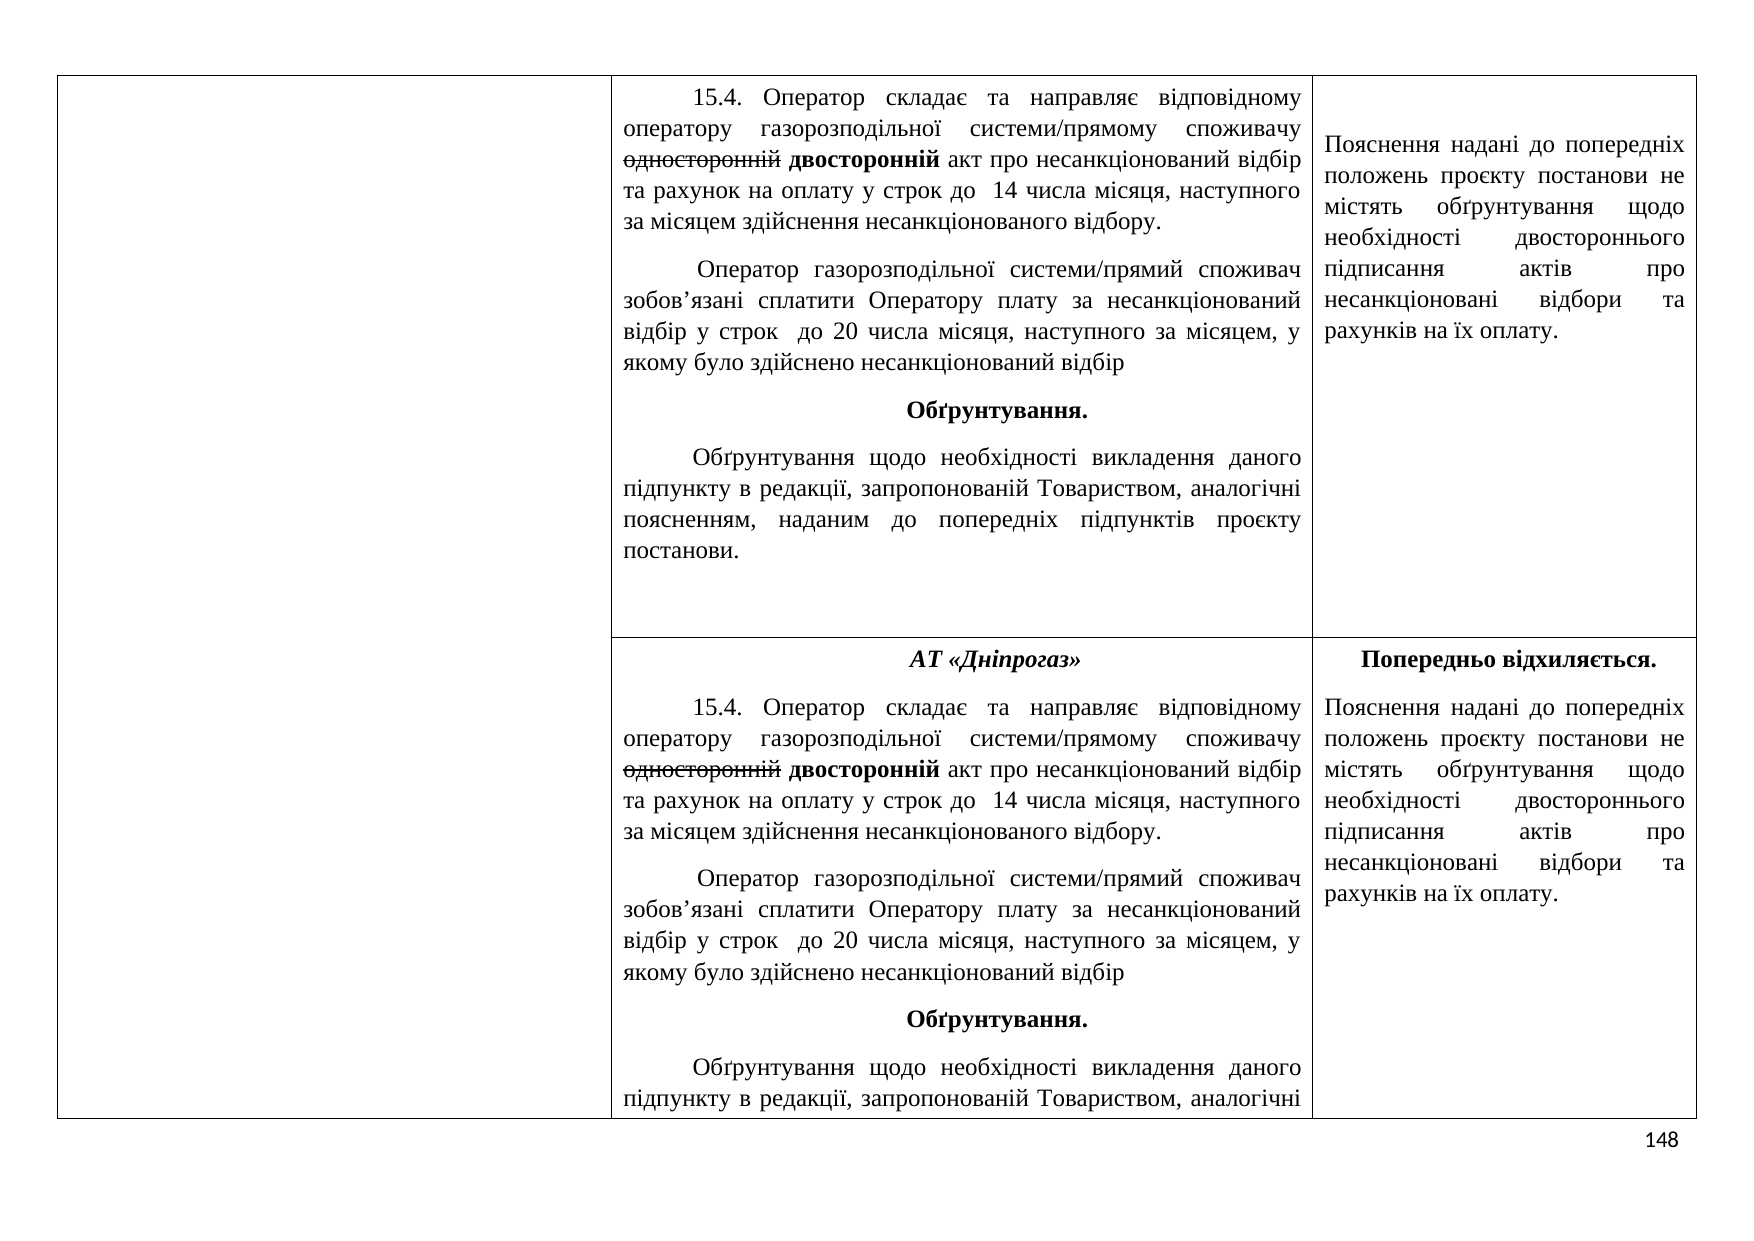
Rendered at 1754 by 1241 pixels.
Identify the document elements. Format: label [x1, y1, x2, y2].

table_cell [1313, 76, 1696, 637]
table_cell [612, 638, 1312, 1118]
table_cell [612, 76, 1312, 637]
table_cell [1313, 638, 1696, 1118]
